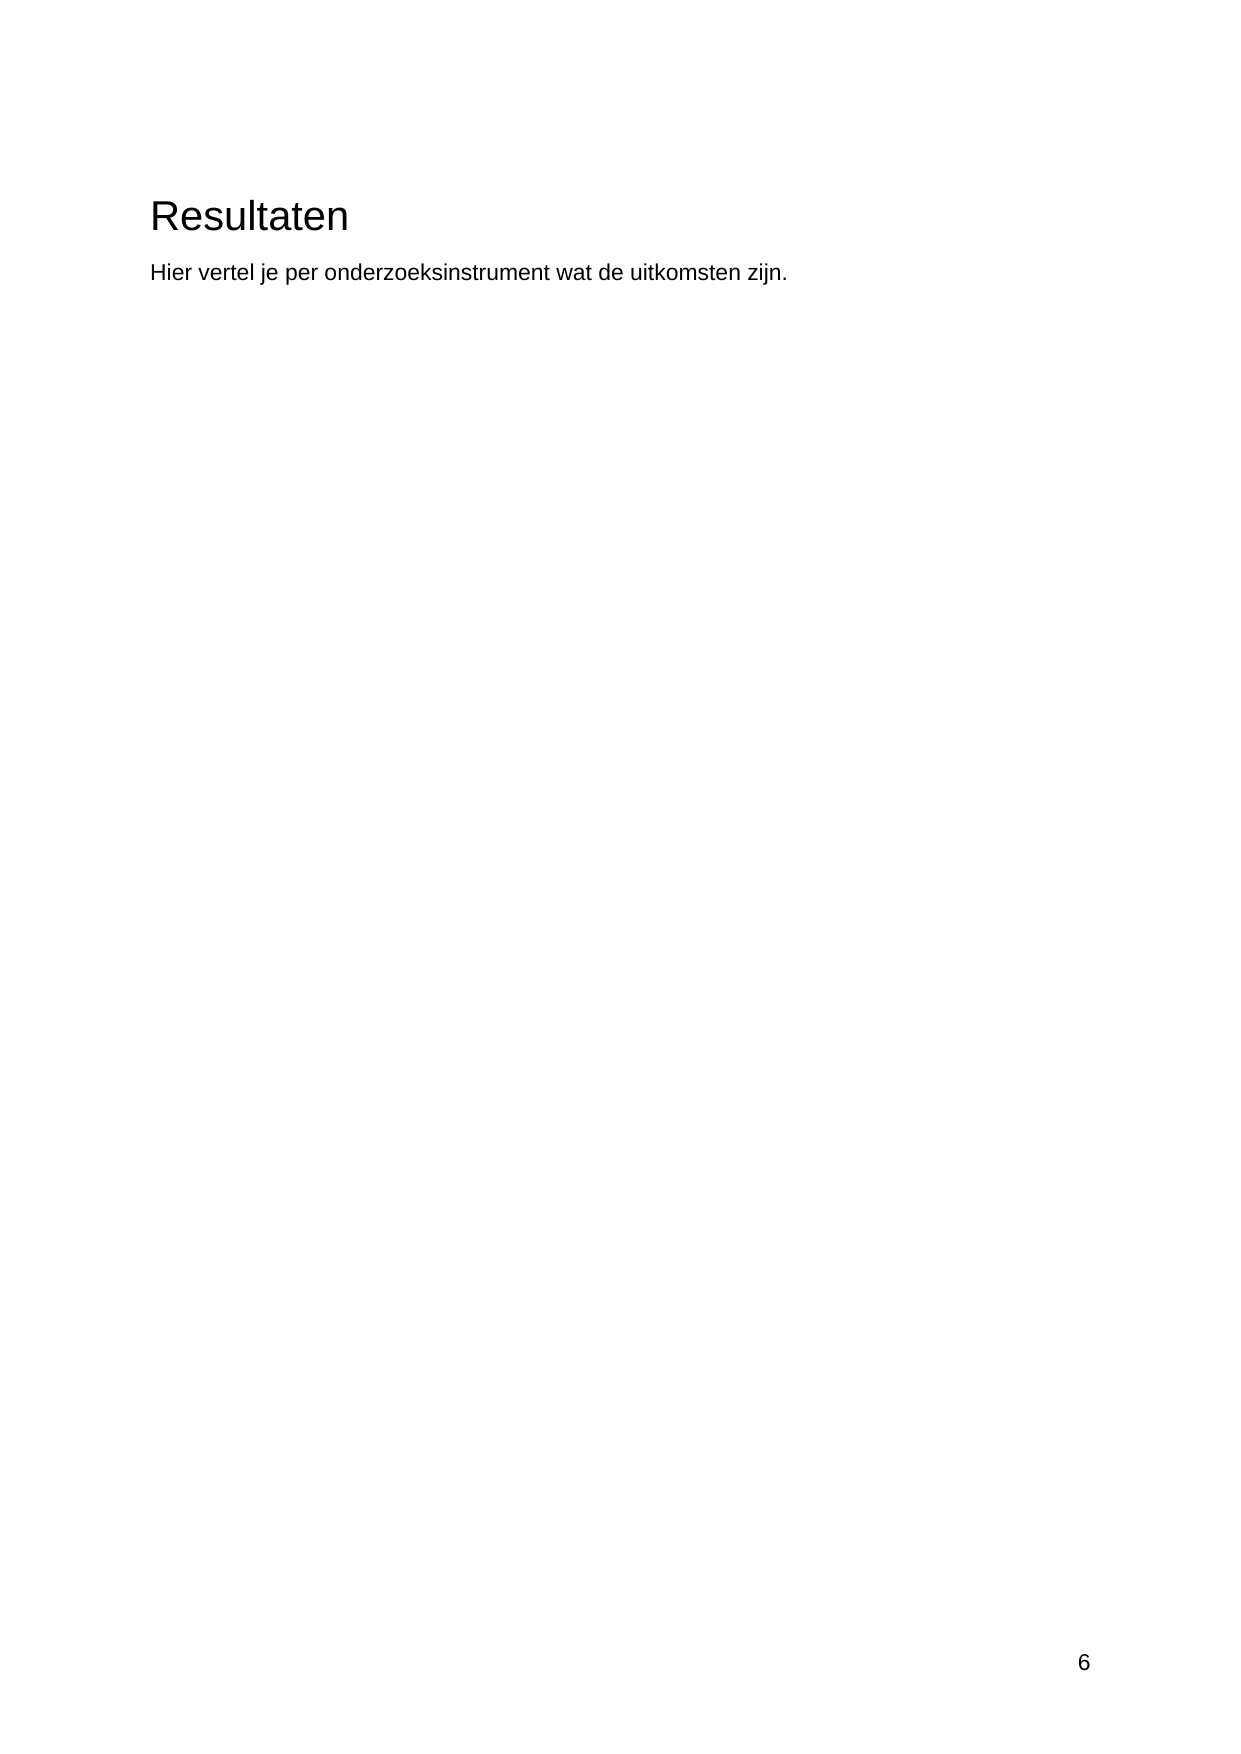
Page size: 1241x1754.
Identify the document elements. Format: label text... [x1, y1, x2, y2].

text Hier vertel je per onderzoeksinstrument wat de uitkomsten zijn. [150, 259, 1090, 286]
subtitle Resultaten [150, 192, 1090, 239]
